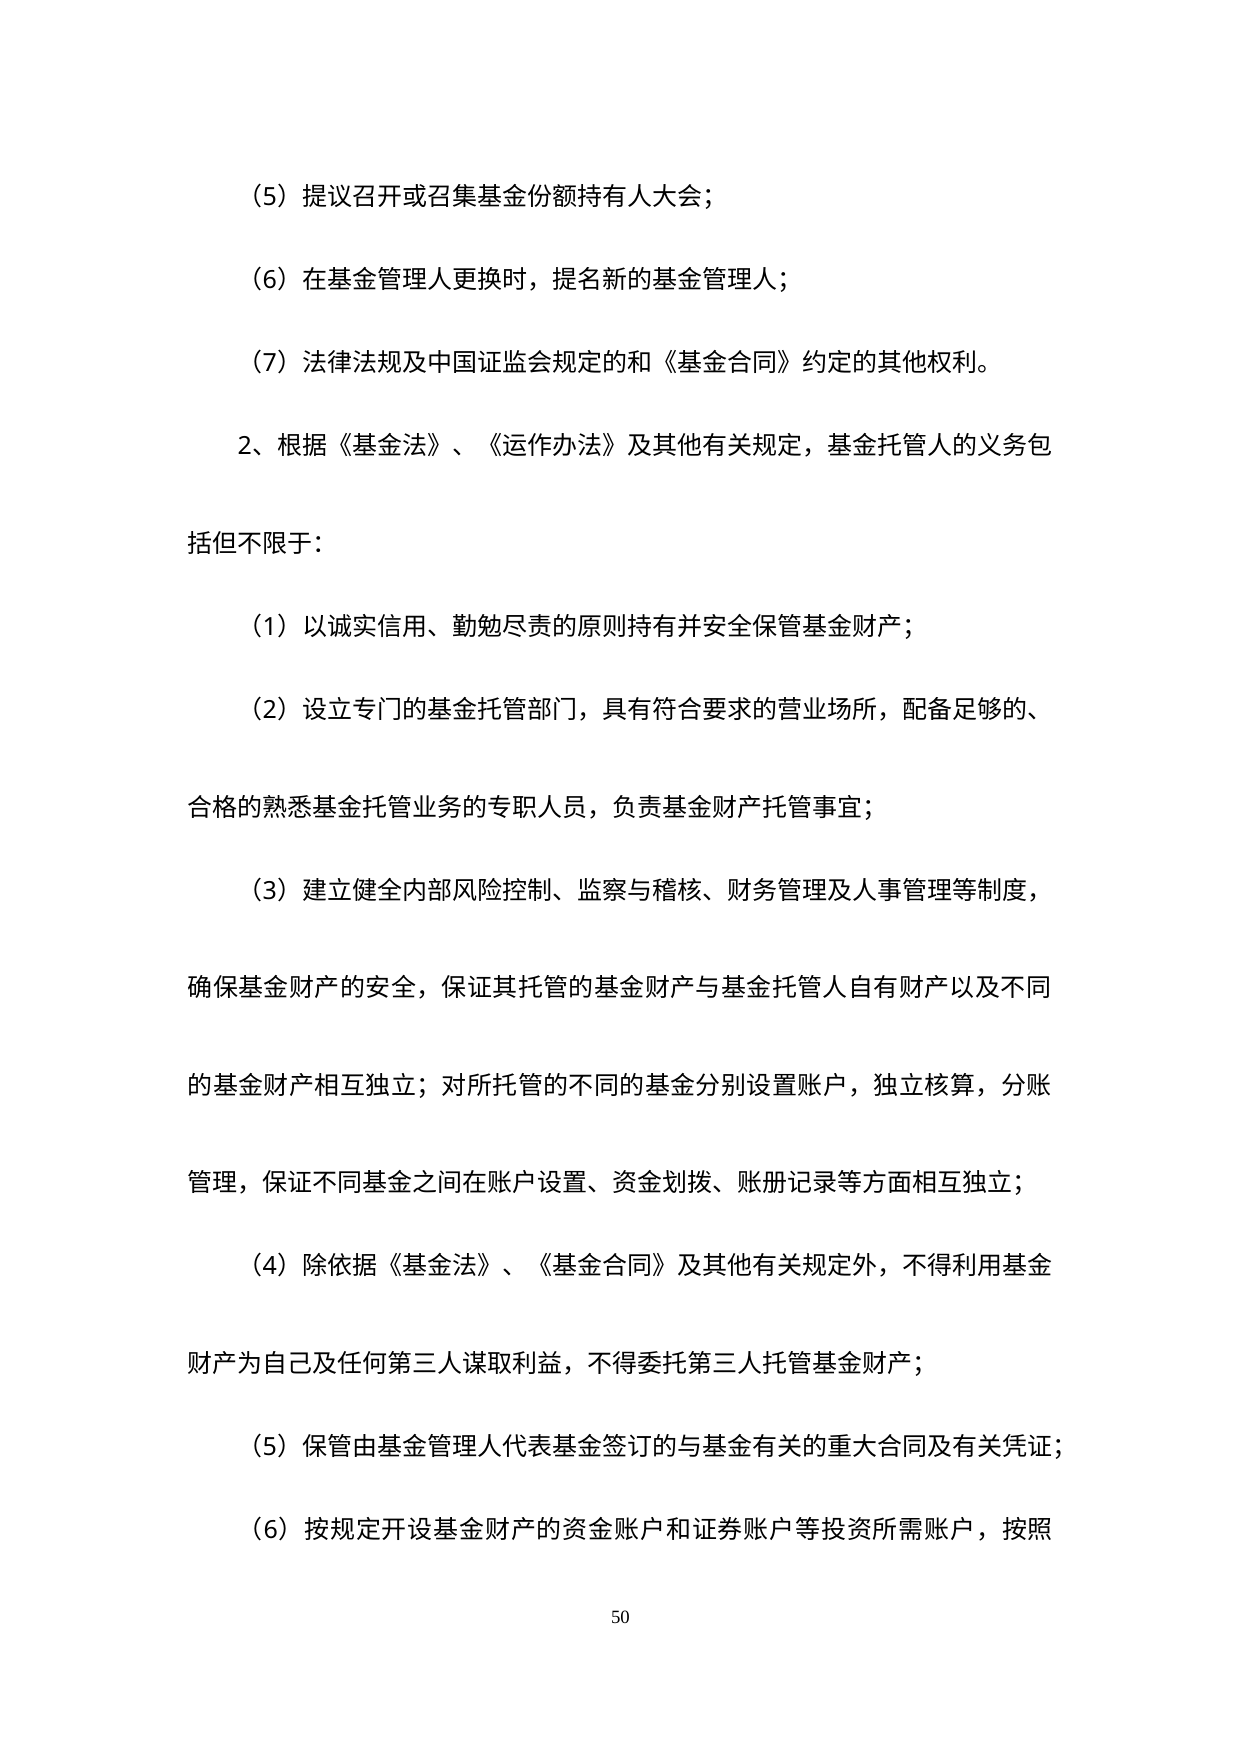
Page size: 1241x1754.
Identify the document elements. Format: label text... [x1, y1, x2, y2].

text （4）除依据《基金法》、《基金合同》及其他有关规定外，不得利用基金财产为自己及任何第三人谋取利益，不得委托第三人托管基金财产； [187, 1231, 1053, 1394]
text （7）法律法规及中国证监会规定的和《基金合同》约定的其他权利。 [187, 328, 1053, 393]
text （3）建立健全内部风险控制、监察与稽核、财务管理及人事管理等制度，确保基金财产的安全，保证其托管的基金财产与基金托管人自有财产以及不同的基金财产相互独立；对所托管的不同的基金分别设置账户，独立核算，分账管理，保证不同基金之间在账户设置、资金划拨、账册记录等方面相互独立； [187, 856, 1053, 1213]
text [187, 1495, 1053, 1560]
text （5）保管由基金管理人代表基金签订的与基金有关的重大合同及有关凭证； [187, 1412, 1053, 1477]
text （1）以诚实信用、勤勉尽责的原则持有并安全保管基金财产； [187, 592, 1053, 657]
text 2、根据《基金法》、《运作办法》及其他有关规定，基金托管人的义务包括但不限于： [187, 411, 1053, 574]
text （5）提议召开或召集基金份额持有人大会； [187, 162, 1053, 227]
text （2）设立专门的基金托管部门，具有符合要求的营业场所，配备足够的、合格的熟悉基金托管业务的专职人员，负责基金财产托管事宜； [187, 675, 1053, 838]
text （6）在基金管理人更换时，提名新的基金管理人； [187, 245, 1053, 310]
